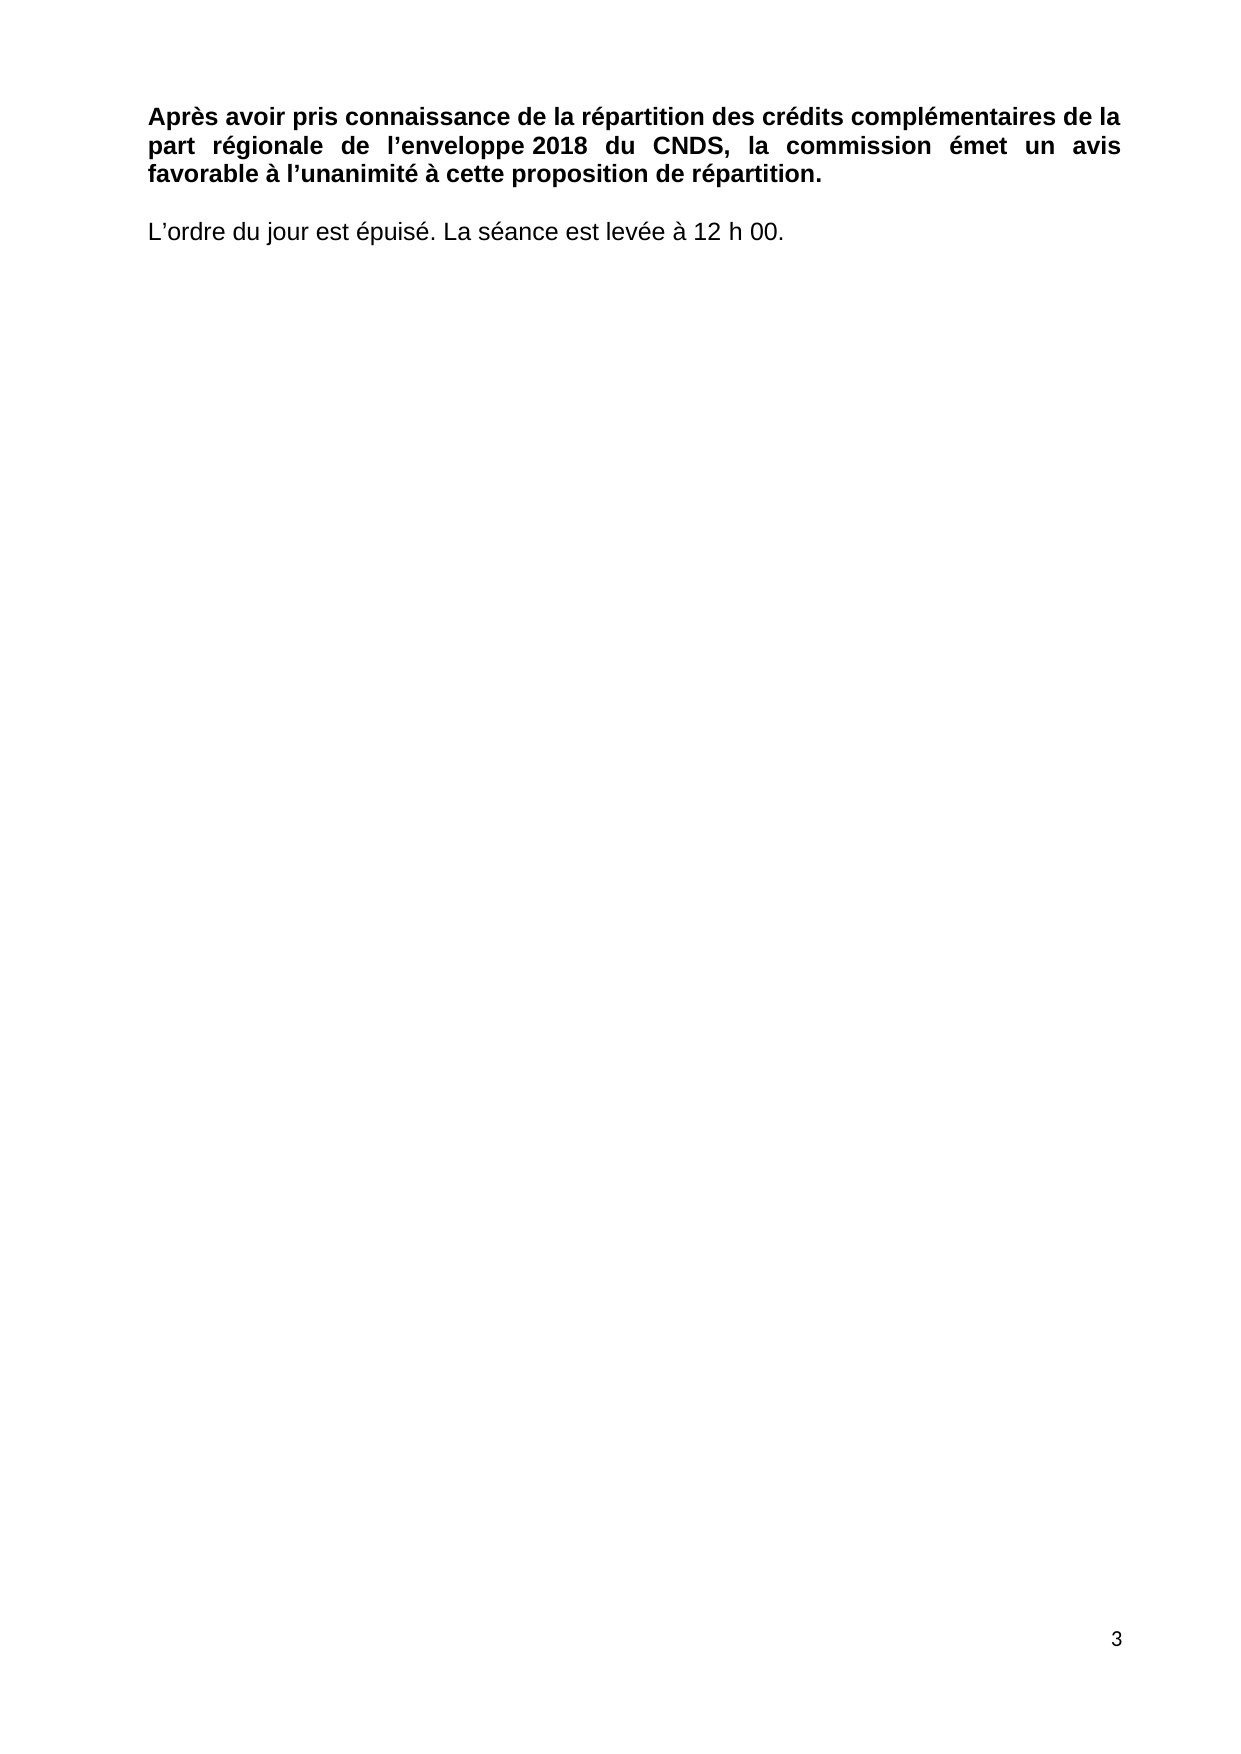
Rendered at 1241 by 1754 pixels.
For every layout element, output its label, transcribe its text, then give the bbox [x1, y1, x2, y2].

text Après avoir pris connaissance de la répartition des crédits complémentaires de la part régionale de l’enveloppe 2018 du CNDS, la commission émet un avis favorable à l’unanimité à cette proposition de répartition. [148, 102, 1122, 188]
text L’ordre du jour est épuisé. La séance est levée à 12 h 00. [148, 217, 1122, 246]
